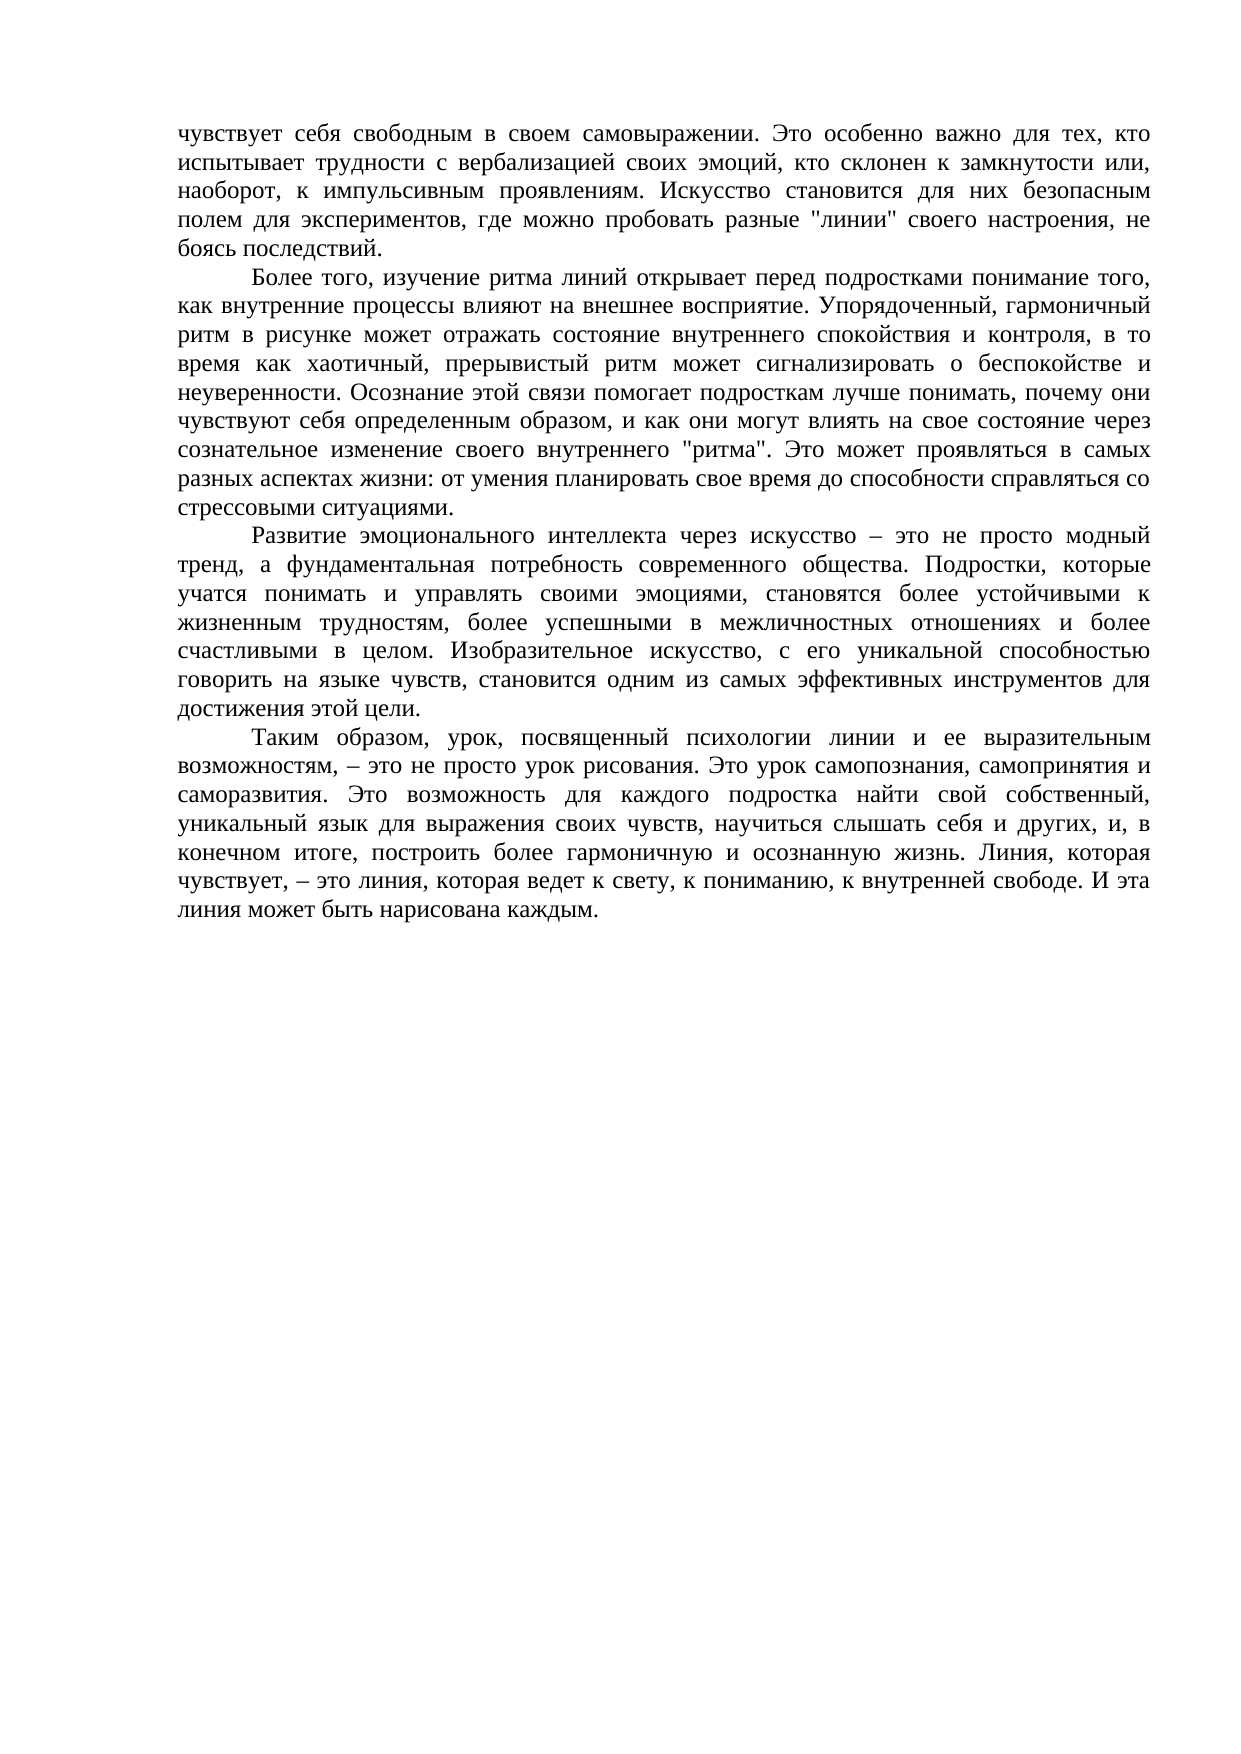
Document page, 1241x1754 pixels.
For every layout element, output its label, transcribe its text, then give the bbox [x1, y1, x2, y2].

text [177, 118, 1152, 262]
text Развитие эмоционального интеллекта через искусство – это не просто модный тренд, а фундаментальная потребность современного общества. Подростки, которые учатся понимать и управлять своими эмоциями, становятся более устойчивыми к жизненным трудностям, более успешными в межличностных отношениях и более счастливыми в целом. Изобразительное искусство, с его уникальной способностью говорить на языке чувств, становится одним из самых эффективных инструментов для достижения этой цели. [177, 521, 1152, 722]
text Более того, изучение ритма линий открывает перед подростками понимание того, как внутренние процессы влияют на внешнее восприятие. Упорядоченный, гармоничный ритм в рисунке может отражать состояние внутреннего спокойствия и контроля, в то время как хаотичный, прерывистый ритм может сигнализировать о беспокойстве и неуверенности. Осознание этой связи помогает подросткам лучше понимать, почему они чувствуют себя определенным образом, и как они могут влиять на свое состояние через сознательное изменение своего внутреннего "ритма". Это может проявляться в самых разных аспектах жизни: от умения планировать свое время до способности справляться со стрессовыми ситуациями. [177, 262, 1152, 521]
text Таким образом, урок, посвященный психологии линии и ее выразительным возможностям, – это не просто урок рисования. Это урок самопознания, самопринятия и саморазвития. Это возможность для каждого подростка найти свой собственный, уникальный язык для выражения своих чувств, научиться слышать себя и других, и, в конечном итоге, построить более гармоничную и осознанную жизнь. Линия, которая чувствует, – это линия, которая ведет к свету, к пониманию, к внутренней свободе. И эта линия может быть нарисована каждым. [177, 722, 1152, 923]
